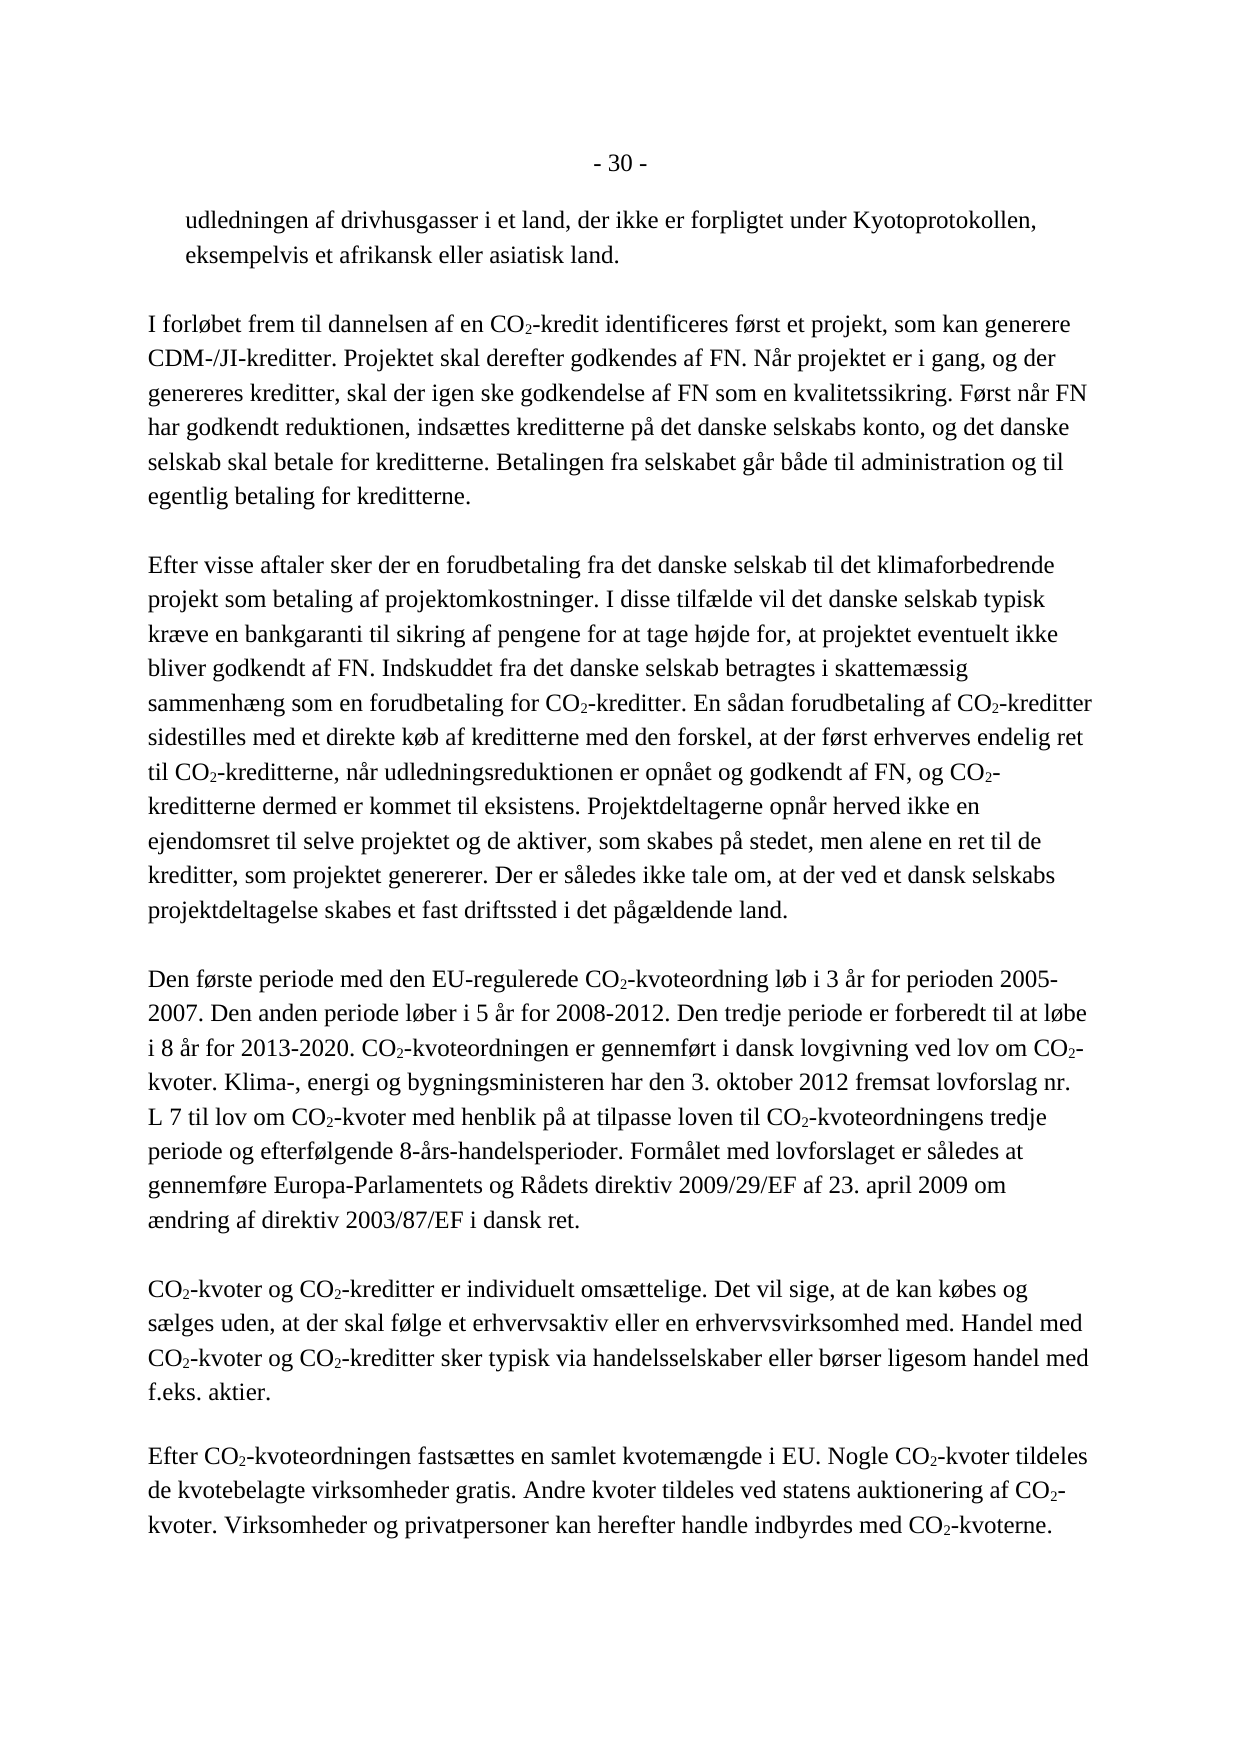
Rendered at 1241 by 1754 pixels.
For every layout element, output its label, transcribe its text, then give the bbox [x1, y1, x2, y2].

text Efter CO2-kvoteordningen fastsættes en samlet kvotemængde i EU. Nogle CO2-kvoter tildeles de kvotebelagte virksomheder gratis. Andre kvoter tildeles ved statens auktionering af CO2-kvoter. Virksomheder og privatpersoner kan herefter handle indbyrdes med CO2-kvoterne. [148, 1441, 1092, 1538]
text Efter visse aftaler sker der en forudbetaling fra det danske selskab til det klimaforbedrende projekt som betaling af projektomkostninger. I disse tilfælde vil det danske selskab typisk kræve en bankgaranti til sikring af pengene for at tage højde for, at projektet eventuelt ikke bliver godkendt af FN. Indskuddet fra det danske selskab betragtes i skattemæssig sammenhæng som en forudbetaling for CO2-kreditter. En sådan forudbetaling af CO2-kreditter sidestilles med et direkte køb af kreditterne med den forskel, at der først erhverves endelig ret til CO2-kreditterne, når udledningsreduktionen er opnået og godkendt af FN, og CO2-kreditterne dermed er kommet til eksistens. Projektdeltagerne opnår herved ikke en ejendomsret til selve projektet og de aktiver, som skabes på stedet, men alene en ret til de kreditter, som projektet genererer. Der er således ikke tale om, at der ved et dansk selskabs projektdeltagelse skabes et fast driftssted i det pågældende land. [148, 550, 1092, 923]
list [148, 205, 1092, 268]
text I forløbet frem til dannelsen af en CO2-kredit identificeres først et projekt, som kan generere CDM-/JI-kreditter. Projektet skal derefter godkendes af FN. Når projektet er i gang, og der genereres kreditter, skal der igen ske godkendelse af FN som en kvalitetssikring. Først når FN har godkendt reduktionen, indsættes kreditterne på det danske selskabs konto, og det danske selskab skal betale for kreditterne. Betalingen fra selskabet går både til administration og til egentlig betaling for kreditterne. [148, 309, 1092, 510]
text Den første periode med den EU-regulerede CO2-kvoteordning løb i 3 år for perioden 2005-2007. Den anden periode løber i 5 år for 2008-2012. Den tredje periode er forberedt til at løbe i 8 år for 2013-2020. CO2-kvoteordningen er gennemført i dansk lovgivning ved lov om CO2-kvoter. Klima-, energi og bygningsministeren har den 3. oktober 2012 fremsat lovforslag nr. L 7 til lov om CO2-kvoter med henblik på at tilpasse loven til CO2-kvoteordningens tredje periode og efterfølgende 8-års-handelsperioder. Formålet med lovforslaget er således at gennemføre Europa-Parlamentets og Rådets direktiv 2009/29/EF af 23. april 2009 om ændring af direktiv 2003/87/EF i dansk ret. [148, 964, 1092, 1234]
text CO2-kvoter og CO2-kreditter er individuelt omsættelige. Det vil sige, at de kan købes og sælges uden, at der skal følge et erhvervsaktiv eller en erhvervsvirksomhed med. Handel med CO2-kvoter og CO2-kreditter sker typisk via handelsselskaber eller børser ligesom handel med f.eks. aktier. [148, 1274, 1092, 1406]
